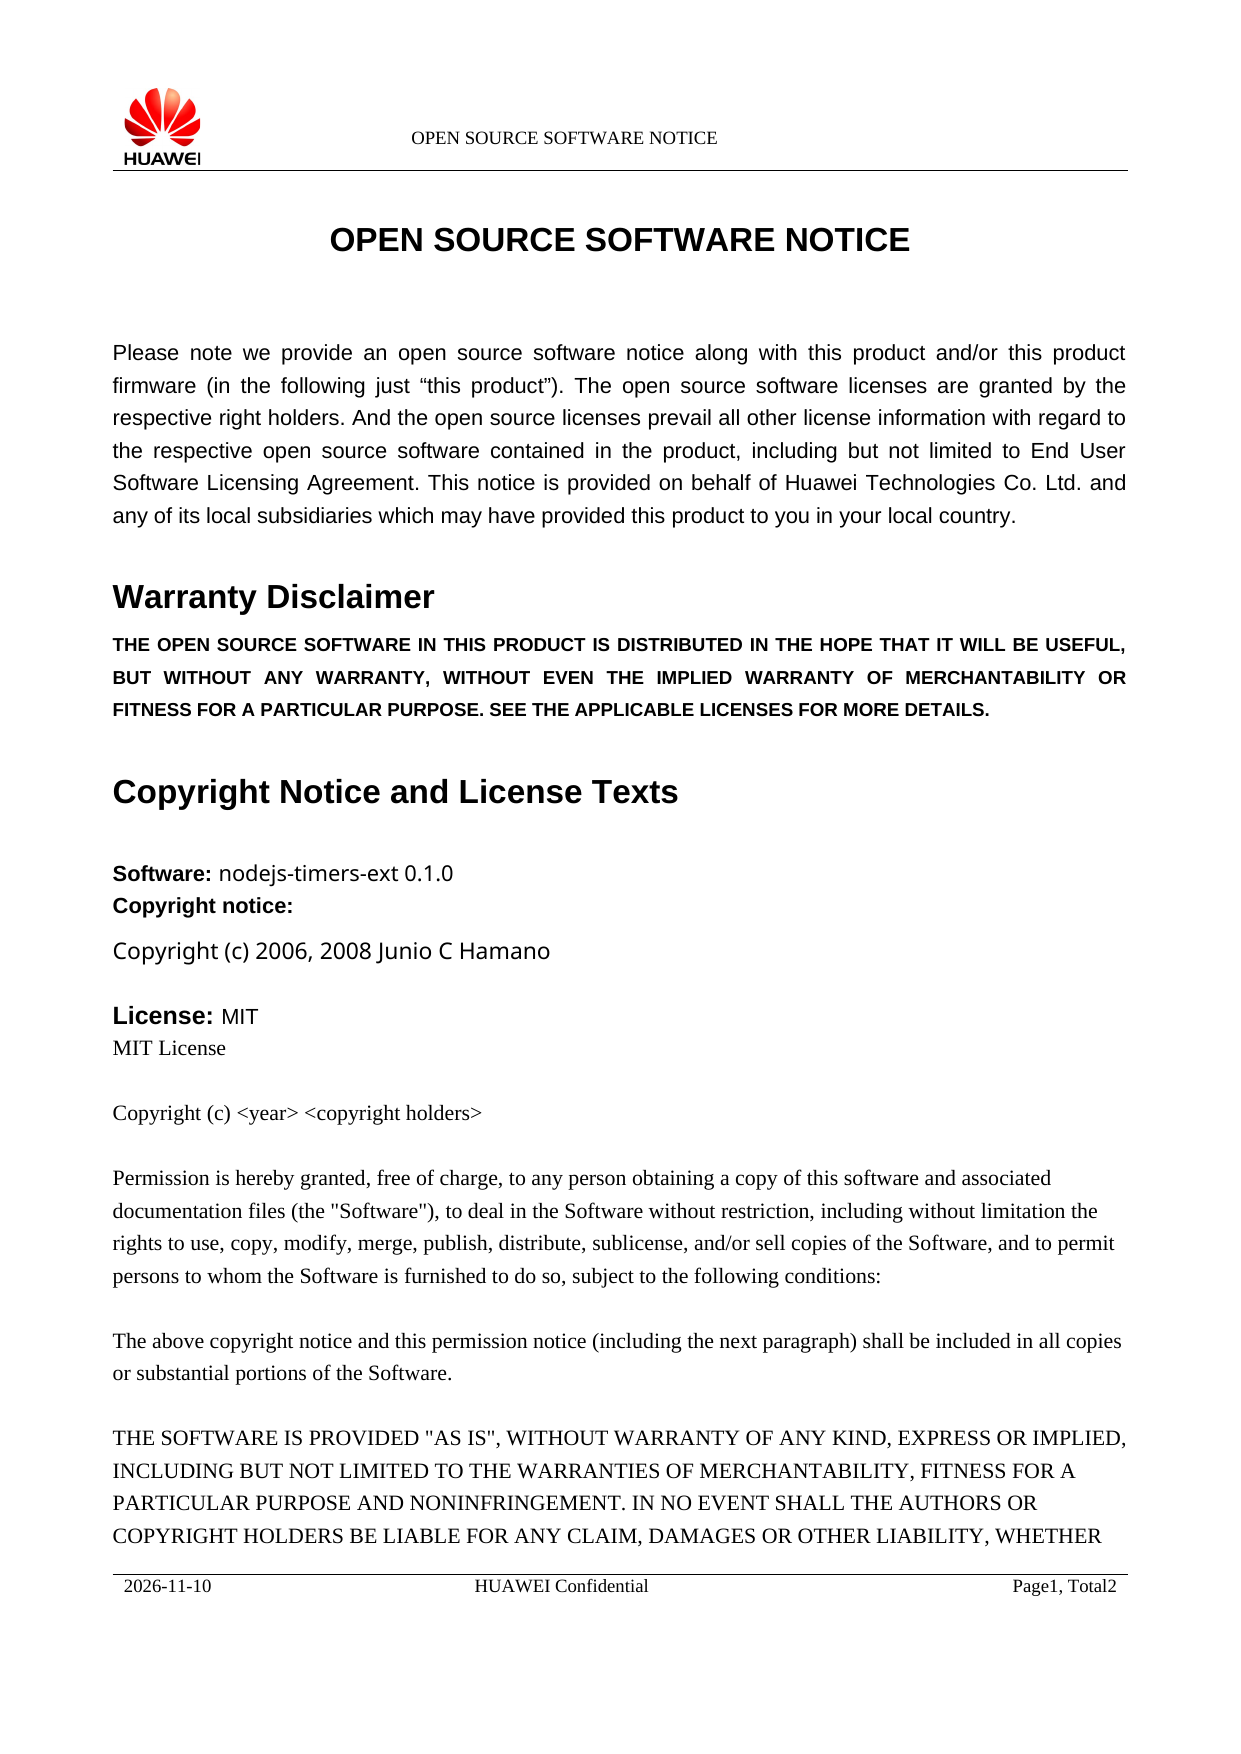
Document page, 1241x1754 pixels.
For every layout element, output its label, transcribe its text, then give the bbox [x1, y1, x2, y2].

text The open source software in this product is distributed in the hope that it will be useful, but WITHOUT ANY WARRANTY, without even the implied warranty of MERCHANTABILITY or FITNESS FOR A PARTICULAR PURPOSE. See the applicable licenses for more details. [112, 629, 1128, 726]
text Please note we provide an open source software notice along with this product and/or this product firmware (in the following just “this product”). The open source software licenses are granted by the respective right holders. And the open source licenses prevail all other license information with regard to the respective open source software contained in the product, including but not limited to End User Software Licensing Agreement. This notice is provided on behalf of Huawei Technologies Co. Ltd. and any of its local subsidiaries which may have provided this product to you in your local country. [112, 336, 1128, 531]
picture [124, 88, 201, 165]
text Copyright Notice and License Texts [112, 759, 1128, 824]
text Warranty Disclaimer [112, 564, 1128, 629]
text OPEN SOURCE SOFTWARE NOTICE [112, 206, 1128, 271]
text License: MIT [112, 999, 1128, 1031]
text Copyright (c) 2006, 2008 Junio C Hamano [112, 934, 1128, 999]
title Software: nodejs-timers-ext 0.1.0 [112, 856, 1128, 889]
text Copyright notice: [112, 889, 1128, 921]
